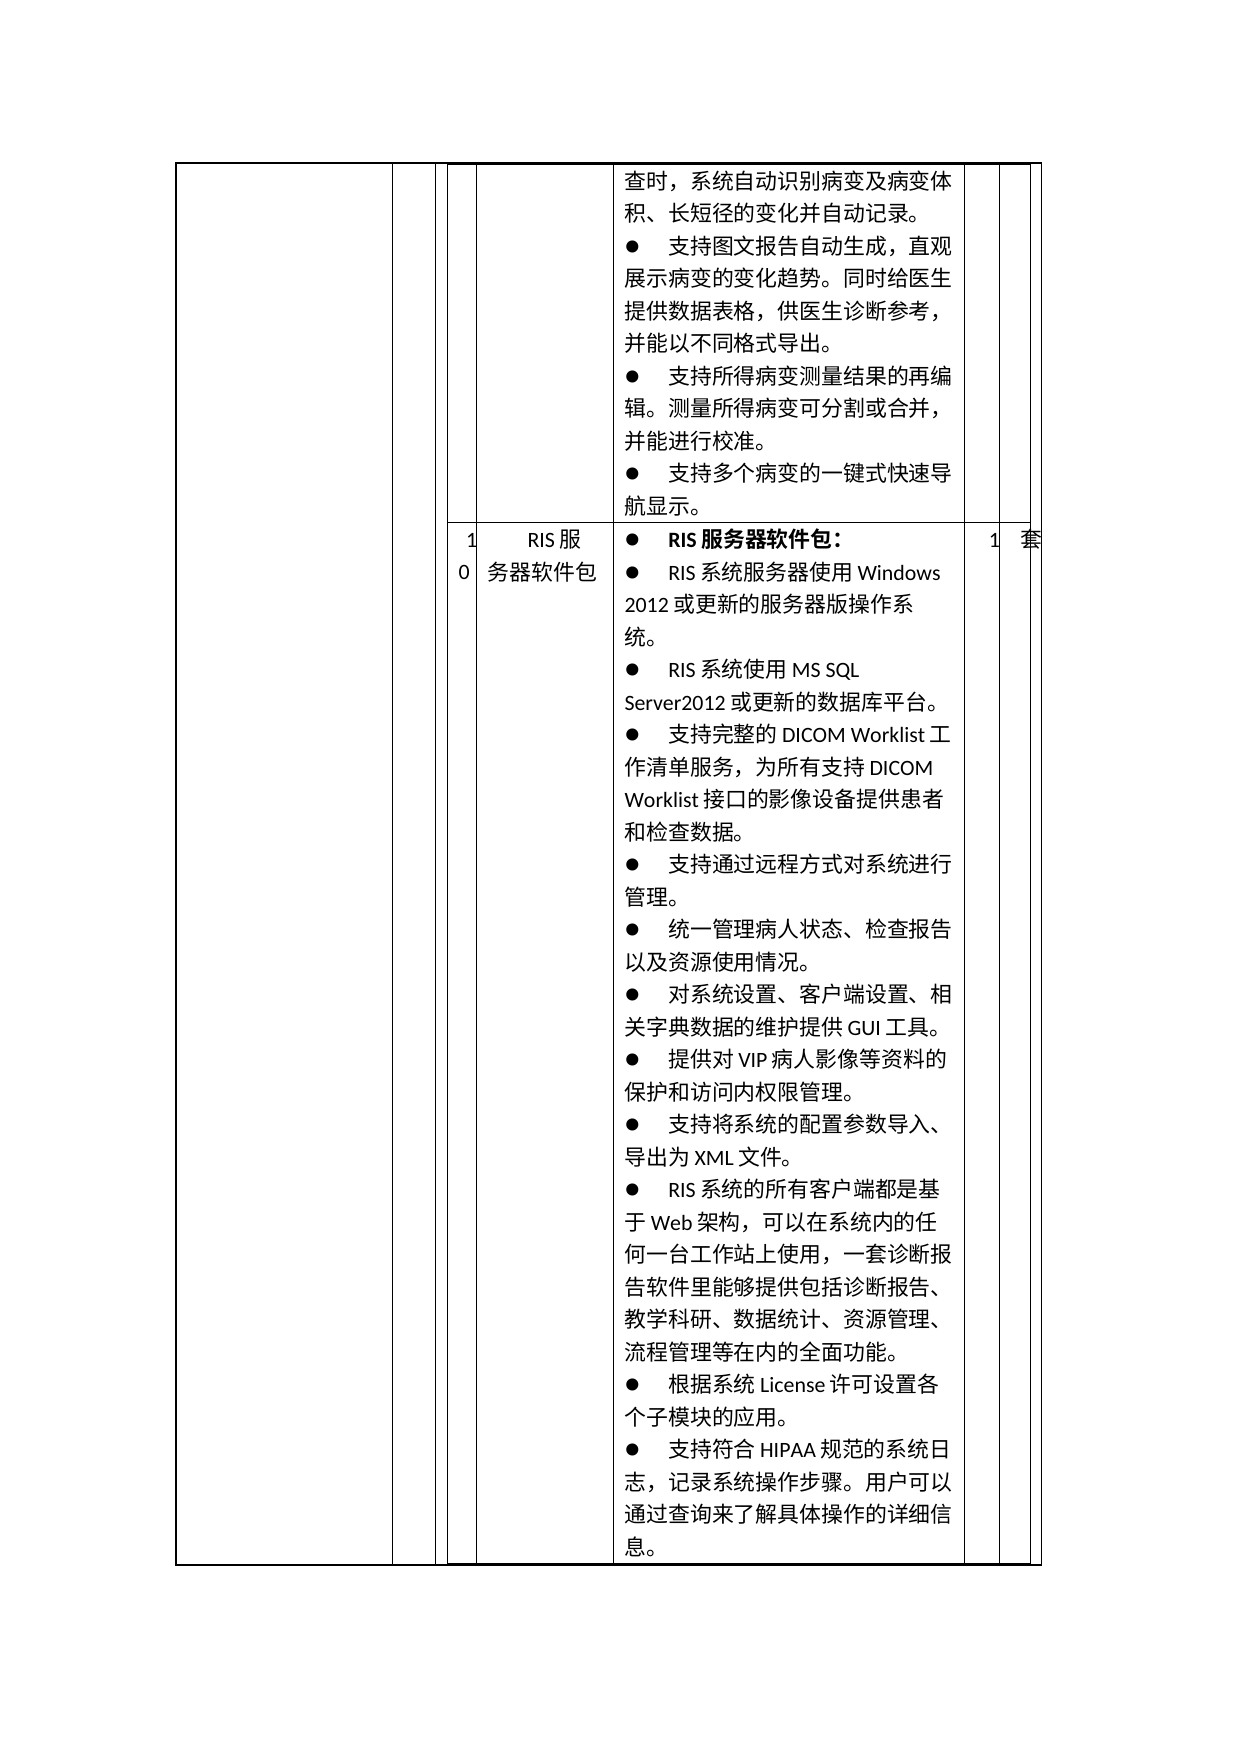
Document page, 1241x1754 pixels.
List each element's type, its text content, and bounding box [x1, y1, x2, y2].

table_cell [177, 164, 392, 1564]
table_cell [614, 165, 964, 522]
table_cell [448, 523, 476, 1563]
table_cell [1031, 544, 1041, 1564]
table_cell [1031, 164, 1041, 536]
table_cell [1000, 523, 1030, 1563]
table_cell 1 [393, 164, 435, 1564]
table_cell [965, 523, 999, 1563]
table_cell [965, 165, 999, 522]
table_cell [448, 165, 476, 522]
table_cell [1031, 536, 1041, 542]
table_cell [614, 523, 964, 1563]
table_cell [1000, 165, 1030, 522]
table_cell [477, 523, 613, 1563]
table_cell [436, 164, 447, 1564]
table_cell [477, 165, 613, 522]
